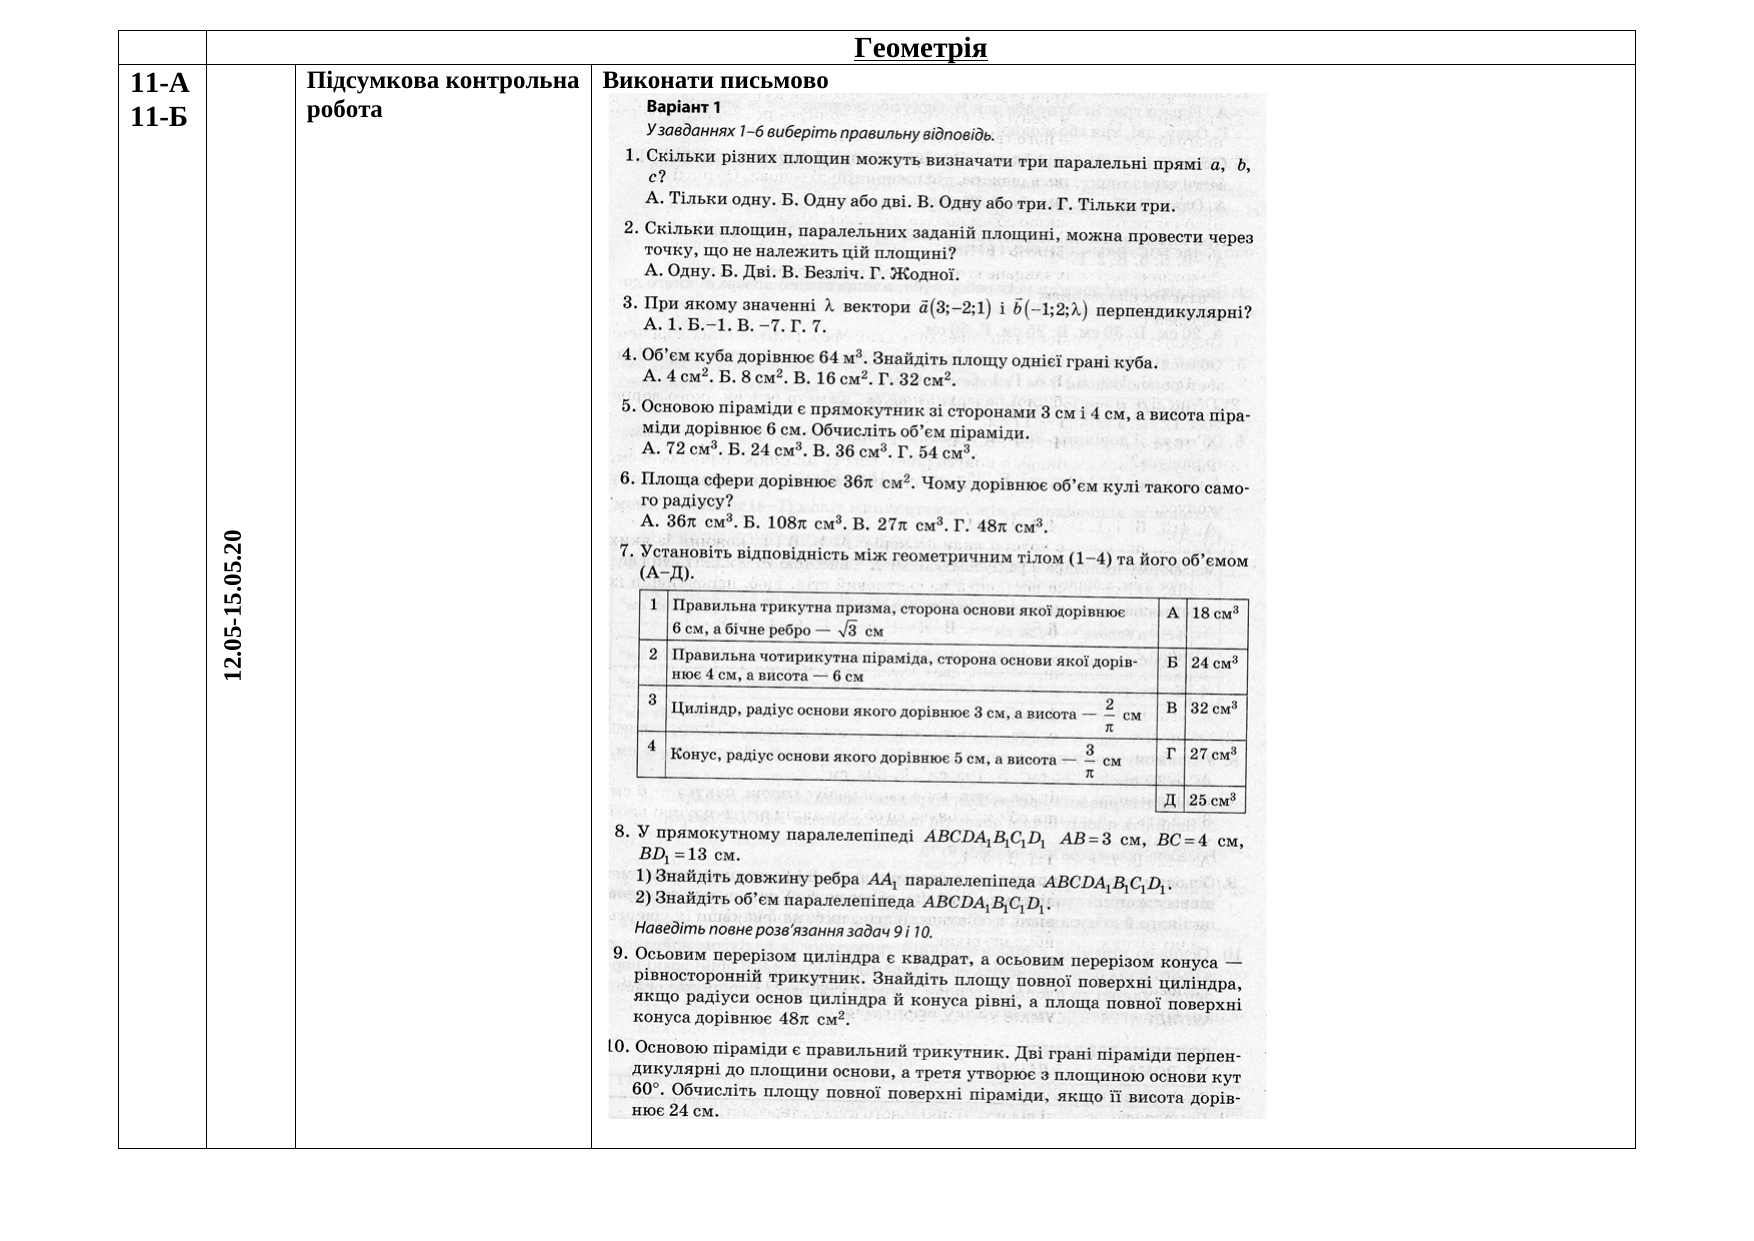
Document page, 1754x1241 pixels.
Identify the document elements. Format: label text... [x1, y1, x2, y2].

picture [608, 93, 1267, 1119]
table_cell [296, 65, 591, 1148]
table_cell Геометрія [207, 31, 1635, 64]
table_cell 12.05-15.05.20 [207, 65, 295, 1148]
table_cell 11-А 11-Б [119, 65, 206, 1148]
table_cell Виконати письмово [592, 65, 1635, 1148]
